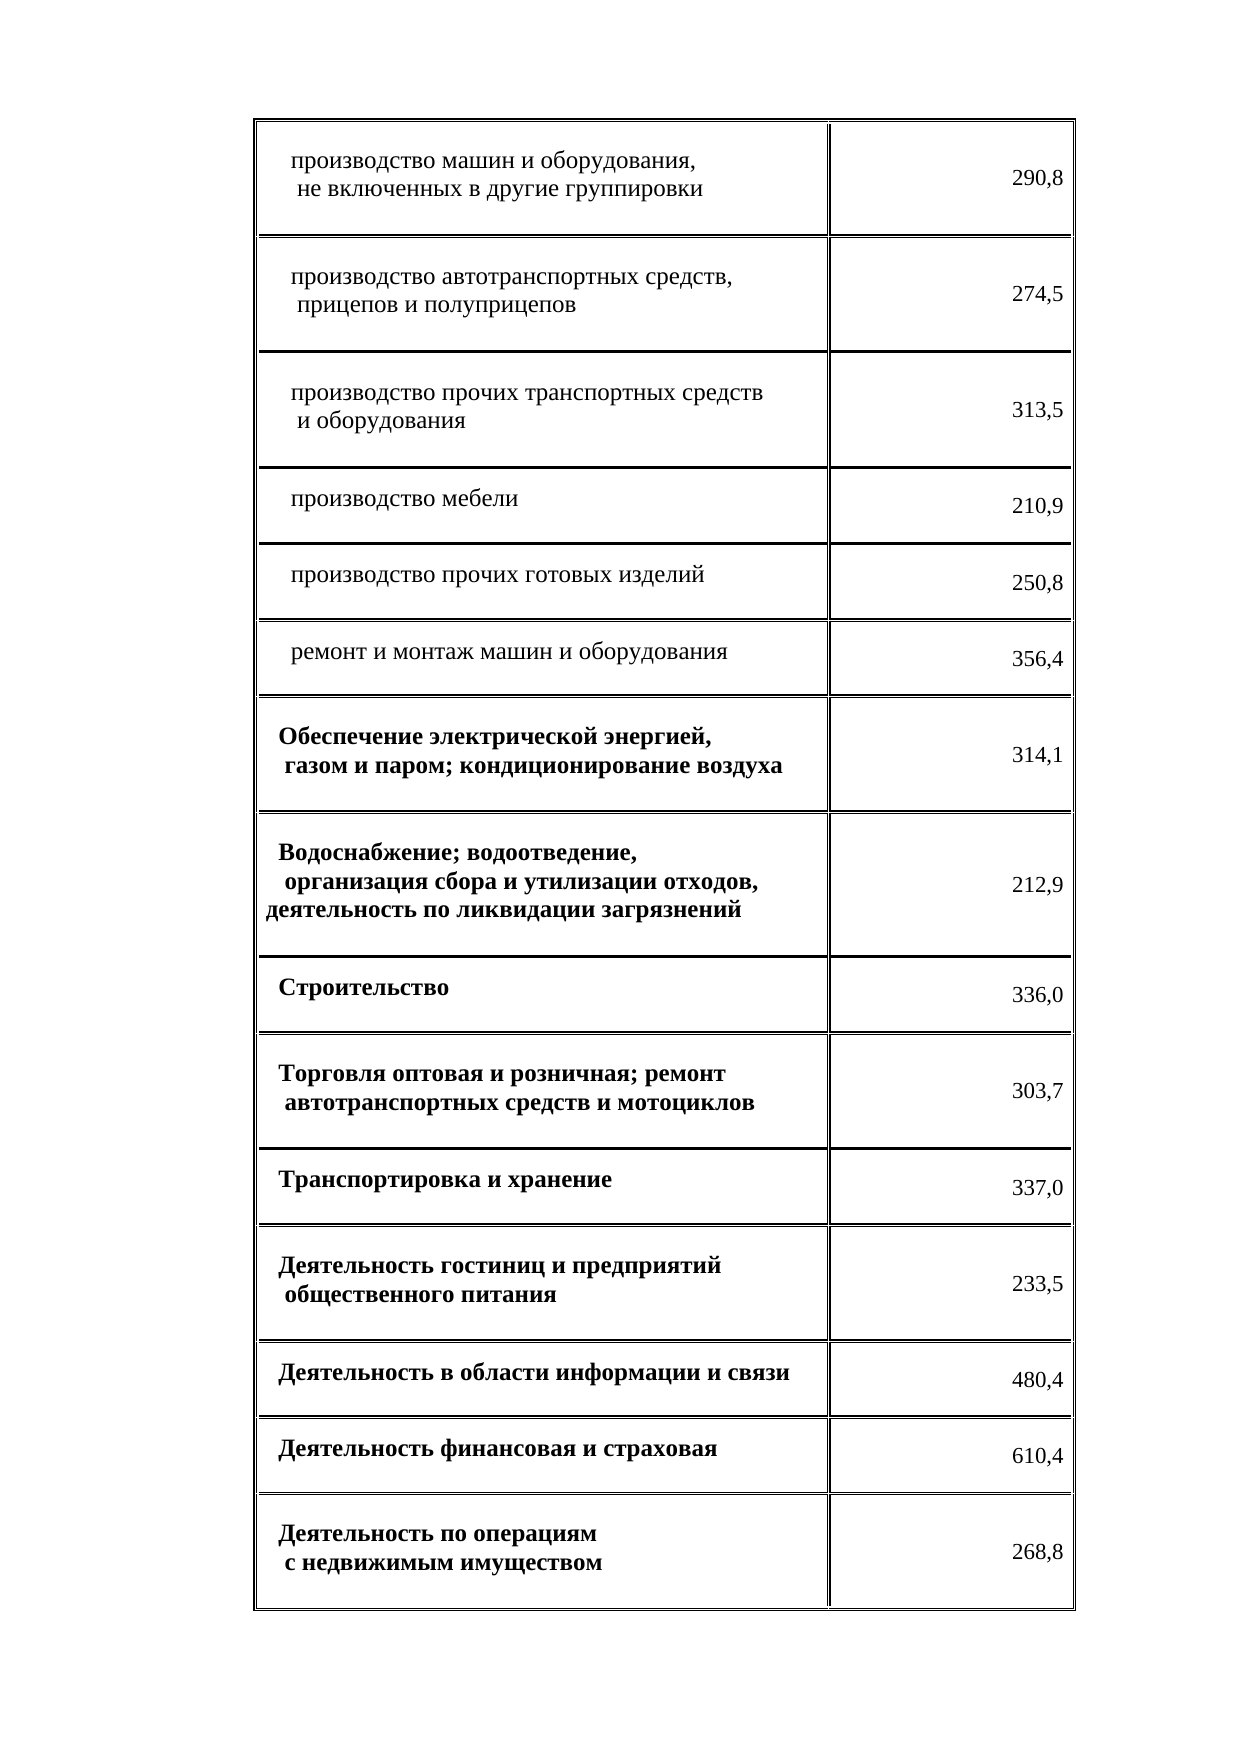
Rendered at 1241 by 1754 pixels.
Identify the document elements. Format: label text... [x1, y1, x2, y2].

table_cell производство прочих готовых изделий [257, 542, 827, 618]
table_cell 274,5 [831, 234, 1073, 350]
table_cell 250,8 [831, 542, 1073, 618]
table_cell производство машин и оборудования, не включенных в другие группировки [257, 120, 829, 234]
table_cell 336,0 [831, 955, 1073, 1031]
table_cell Водоснабжение; водоотведение, организация сбора и утилизации отходов, деятельность по ликвидации загрязнений [257, 810, 827, 955]
table_cell производство автотранспортных средств, прицепов и полуприцепов [257, 234, 827, 350]
table_cell 303,7 [831, 1031, 1073, 1147]
table_cell 480,4 [831, 1339, 1073, 1415]
table_cell Обеспечение электрической энергией, газом и паром; кондиционирование воздуха [257, 694, 827, 810]
table_cell производство мебели [257, 466, 827, 542]
table_cell Строительство [257, 955, 827, 1031]
table_cell производство прочих транспортных средств и оборудования [257, 350, 827, 466]
table_cell 233,5 [831, 1223, 1073, 1339]
table_cell ремонт и монтаж машин и оборудования [257, 618, 827, 694]
table_cell 313,5 [831, 350, 1073, 466]
table_cell 314,1 [831, 694, 1073, 810]
table_cell 337,0 [831, 1147, 1073, 1223]
table_cell Деятельность в области информации и связи [257, 1339, 827, 1415]
table_cell 210,9 [831, 466, 1073, 542]
table_cell Торговля оптовая и розничная; ремонт автотранспортных средств и мотоциклов [257, 1031, 827, 1147]
table_cell 290,8 [829, 122, 1073, 234]
table_cell Деятельность по операциям с недвижимым имуществом [257, 1491, 829, 1607]
table_cell 268,8 [829, 1491, 1073, 1607]
table_cell 356,4 [831, 618, 1073, 694]
table_cell 212,9 [831, 810, 1073, 955]
table_cell Деятельность гостиниц и предприятий общественного питания [257, 1223, 827, 1339]
table_cell Транспортировка и хранение [257, 1147, 827, 1223]
table_cell Деятельность финансовая и страховая [257, 1415, 827, 1491]
table_cell 610,4 [831, 1415, 1073, 1491]
